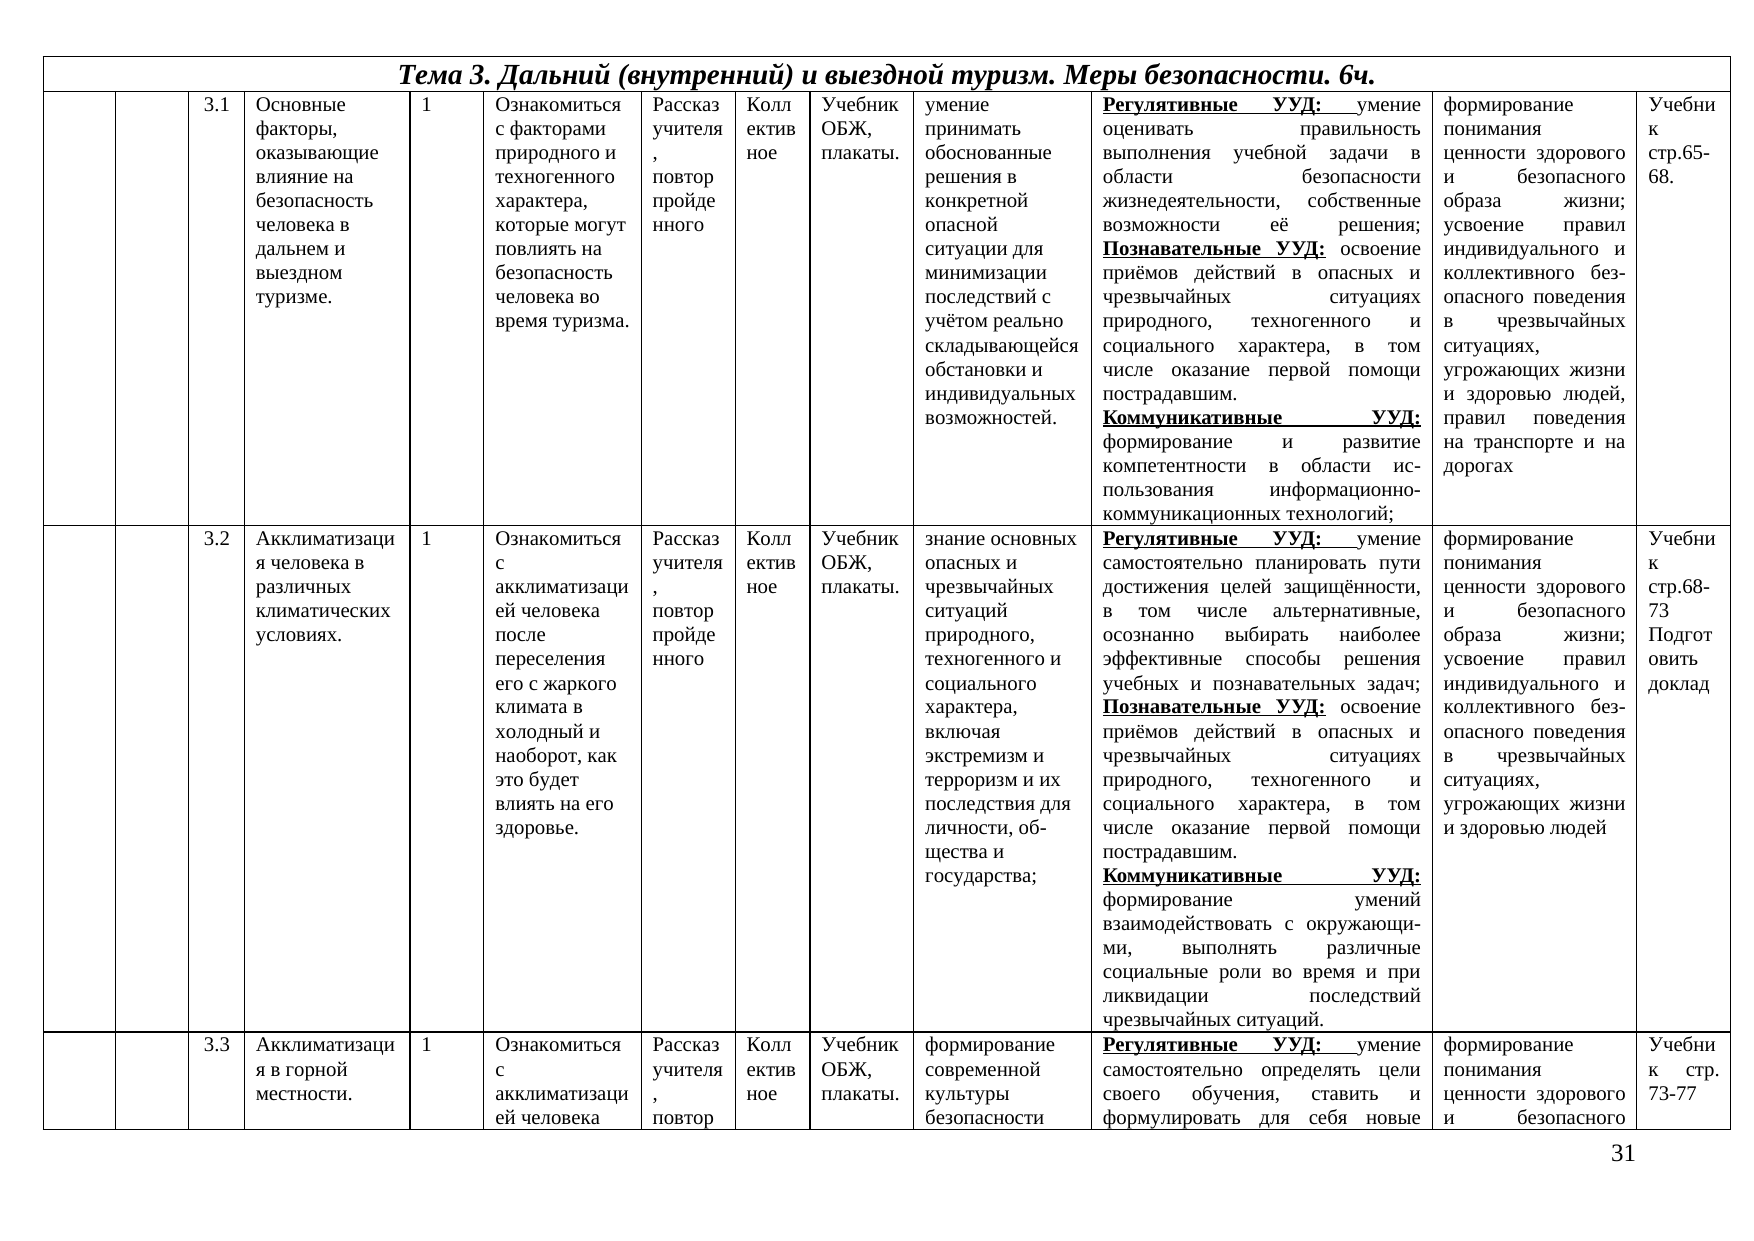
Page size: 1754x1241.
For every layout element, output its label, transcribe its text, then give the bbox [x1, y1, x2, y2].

table_cell Коллективное [736, 526, 809, 1031]
table_cell 3.3 [189, 1033, 244, 1129]
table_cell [1092, 1033, 1432, 1129]
table_cell Тема 3. Дальний (внутренний) и выездной туризм. Меры безопасности. 6ч. [44, 57, 1730, 91]
table_cell [44, 526, 115, 1031]
table_cell 1 [411, 1033, 483, 1129]
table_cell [1433, 1033, 1636, 1129]
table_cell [642, 92, 735, 525]
table_cell [44, 92, 115, 525]
table_cell формирование понимания ценности здорового и безопасного образа жизни; усвоение правил индивидуального и коллективного безопасного поведения в чрезвычайных ситуациях, угрожающих жизни и здоровью людей [1433, 526, 1636, 1031]
table_cell Рассказ учителя, повтор пройденного [642, 526, 735, 1031]
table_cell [245, 1033, 409, 1129]
table_cell [116, 1033, 188, 1129]
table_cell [811, 92, 913, 525]
table_cell 3.2 [189, 526, 244, 1031]
table_cell 3.1 [189, 92, 244, 525]
table_cell Регулятивные УУД: умение оценивать правильность выполнения учебной задачи в области безопасности жизнедеятельности, собственные возможности её решения; Познавательные УУД: освоение приёмов действий в опасных и чрезвычайных ситуациях природного, техногенного и социального характера, в том числе оказание первой помощи пострадавшим. Коммуникативные УУД: формирование и развитие компетентности в области использования информационно-коммуникационных технологий; [1092, 92, 1432, 525]
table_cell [1433, 92, 1636, 525]
table_cell Основные факторы, оказывающие влияние на безопасность человека в дальнем и выездном туризме. [245, 92, 409, 525]
table_cell Акклиматизация человека в различных климатических условиях. [245, 526, 409, 1031]
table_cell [642, 1033, 735, 1129]
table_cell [484, 1033, 641, 1129]
table_cell умение принимать обоснованные решения в конкретной опасной ситуации для минимизации последствий с учётом реально складывающейся обстановки и индивидуальных возможностей. [914, 92, 1091, 525]
table_cell [116, 526, 188, 1031]
table_cell Учебник стр.68-73 Подготовить доклад [1637, 526, 1730, 1031]
table_cell знание основных опасных и чрезвычайных ситуаций природного, техногенного и социального характера, включая экстремизм и терроризм и их последствия для личности, общества и государства; [914, 526, 1091, 1031]
table_cell 1 [411, 526, 483, 1031]
table_cell Ознакомиться с факторами природного и техногенного характера, которые могут повлиять на безопасность человека во время туризма. [484, 92, 641, 525]
table_cell Учебник ОБЖ, плакаты. [811, 526, 913, 1031]
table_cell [811, 1033, 913, 1129]
table_cell [44, 1033, 115, 1129]
table_cell Учебник стр.65-68. [1637, 92, 1730, 525]
table_cell 1 [411, 92, 483, 525]
table_cell Коллективное [736, 1033, 809, 1129]
table_cell Регулятивные УУД: умение самостоятельно планировать пути достижения целей защищённости, в том числе альтернативные, осознанно выбирать наиболее эффективные способы решения учебных и познавательных задач; Познавательные УУД: освоение приёмов действий в опасных и чрезвычайных ситуациях природного, техногенного и социального характера, в том числе оказание первой помощи пострадавшим. Коммуникативные УУД: формирование умений взаимодействовать с окружающими, выполнять различные социальные роли во время и при ликвидации последствий чрезвычайных ситуаций. [1092, 526, 1432, 1031]
table_cell [116, 92, 188, 525]
table_cell Коллективное [736, 92, 809, 525]
table_cell Учебник стр. 73-77 [1637, 1033, 1730, 1129]
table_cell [914, 1033, 1091, 1129]
table_cell Ознакомиться с акклиматизацией человека после переселения его с жаркого климата в холодный и наоборот, как это будет влиять на его здоровье. [484, 526, 641, 1031]
